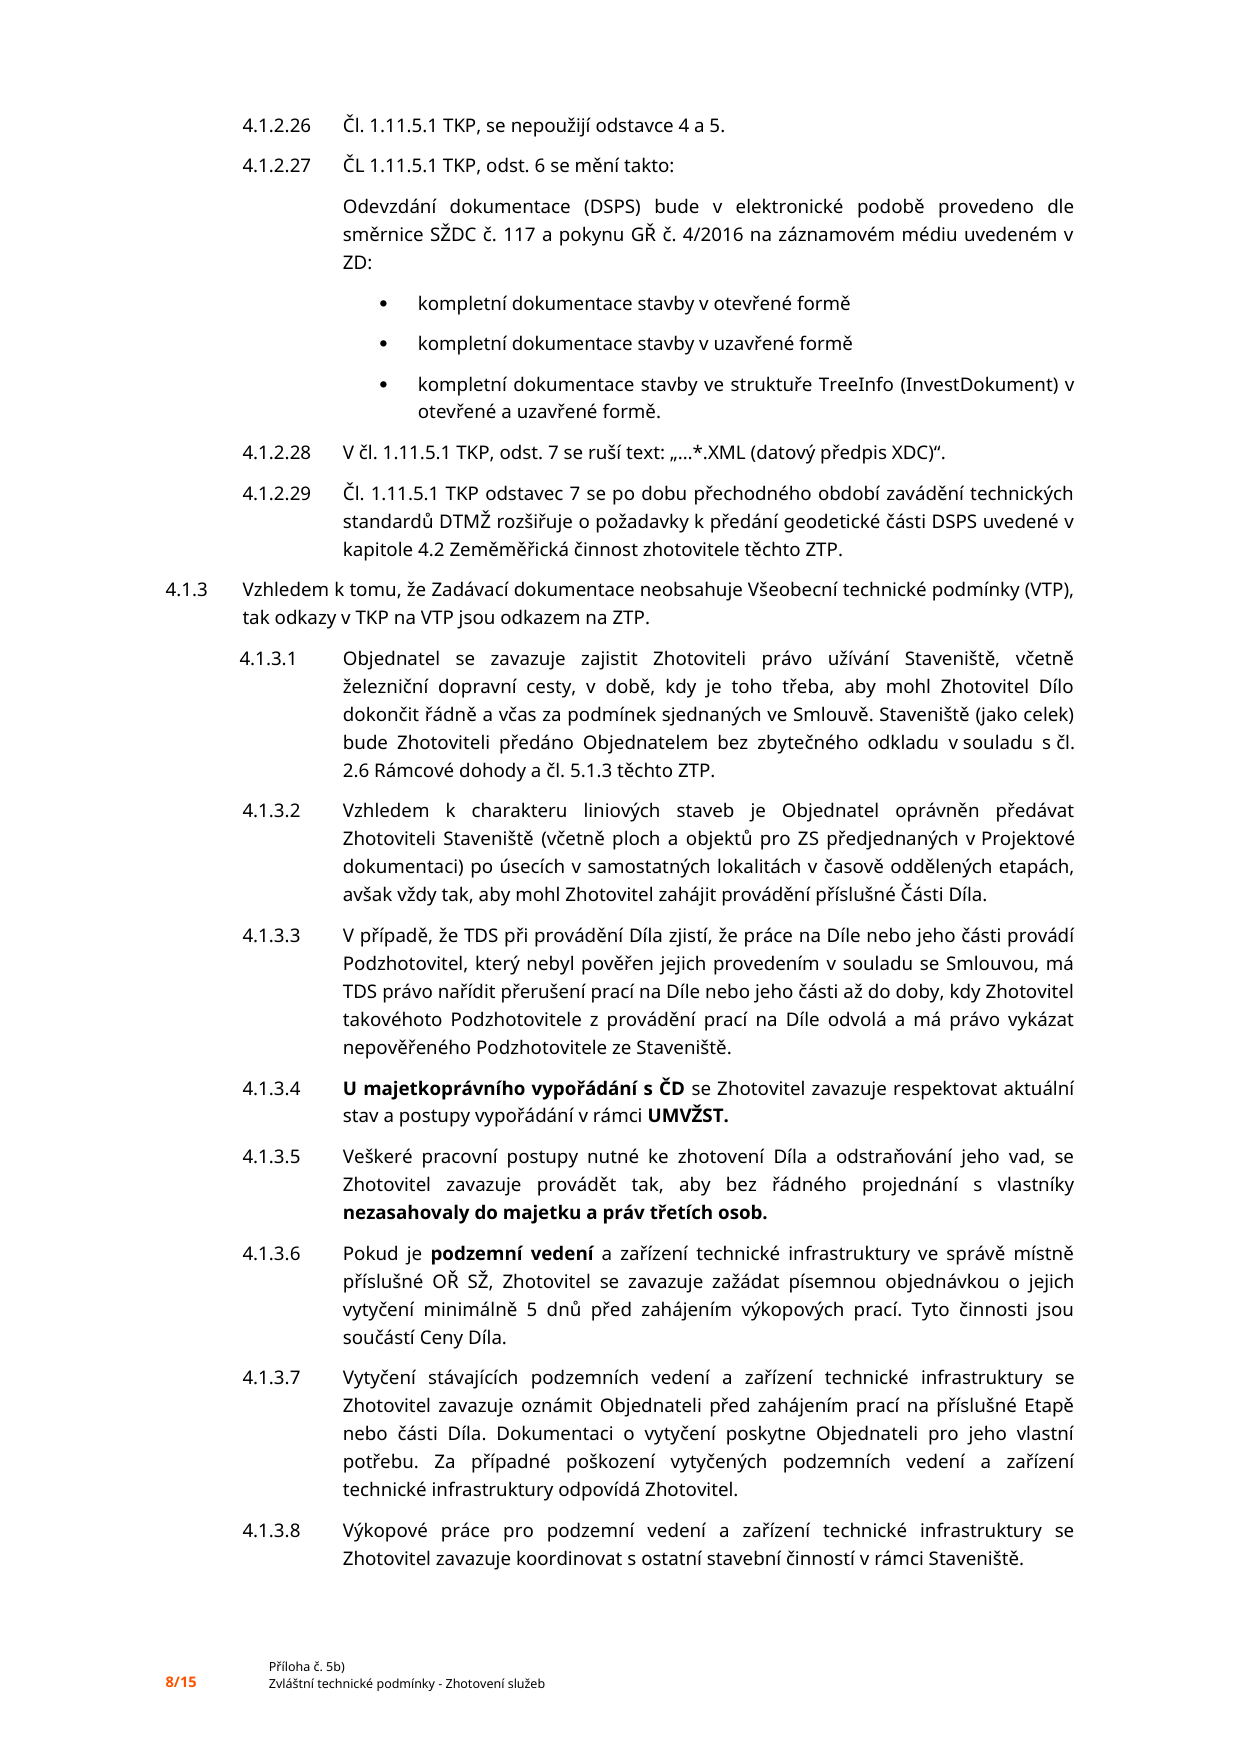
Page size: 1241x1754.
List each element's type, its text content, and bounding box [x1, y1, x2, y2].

text ČL 1.11.5.1 TKP, odst. 6 se mění takto: [242, 153, 1075, 178]
text Výkopové práce pro podzemní vedení a zařízení technické infrastruktury se Zhotovitel zavazuje koordinovat s ostatní stavební činností v rámci Staveniště. [242, 1517, 1075, 1571]
list kompletní dokumentace stavby ve struktuře TreeInfo (InvestDokument) v otevřené a uzavřené formě. [380, 371, 1075, 424]
text Čl. 1.11.5.1 TKP odstavec 7 se po dobu přechodného období zavádění technických standardů DTMŽ rozšiřuje o požadavky k předání geodetické části DSPS uvedené v kapitole 4.2 Zeměměřická činnost zhotovitele těchto ZTP. [242, 480, 1075, 561]
text Vzhledem k tomu, že Zadávací dokumentace neobsahuje Všeobecní technické podmínky (VTP), tak odkazy v TKP na VTP jsou odkazem na ZTP. [165, 576, 1075, 630]
list kompletní dokumentace stavby v otevřené formě [380, 290, 1075, 315]
text Pokud je podzemní vedení a zařízení technické infrastruktury ve správě místně příslušné OŘ SŽ, Zhotovitel se zavazuje zažádat písemnou objednávkou o jejich vytyčení minimálně 5 dnů před zahájením výkopových prací. Tyto činnosti jsou součástí Ceny Díla. [242, 1240, 1075, 1349]
text Veškeré pracovní postupy nutné ke zhotovení Díla a odstraňování jeho vad, se Zhotovitel zavazuje provádět tak, aby bez řádného projednání s vlastníky nezasahovaly do majetku a práv třetích osob. [242, 1143, 1075, 1225]
text Čl. 1.11.5.1 TKP, se nepoužijí odstavce 4 a 5. [242, 112, 1075, 138]
text U majetkoprávního vypořádání s ČD se Zhotovitel zavazuje respektovat aktuální stav a postupy vypořádání v rámci UMVŽST. [242, 1075, 1075, 1128]
text V čl. 1.11.5.1 TKP, odst. 7 se ruší text: „…*.XML (datový předpis XDC)“. [242, 439, 1075, 465]
text Vzhledem k charakteru liniových staveb je Objednatel oprávněn předávat Zhotoviteli Staveniště (včetně ploch a objektů pro ZS předjednaných v Projektové dokumentaci) po úsecích v samostatných lokalitách v časově oddělených etapách, avšak vždy tak, aby mohl Zhotovitel zahájit provádění příslušné Části Díla. [242, 798, 1075, 907]
list Objednatel se zavazuje zajistit Zhotoviteli právo užívání Staveniště, včetně železniční dopravní cesty, v době, kdy je toho třeba, aby mohl Zhotovitel Dílo dokončit řádně a včas za podmínek sjednaných ve Smlouvě. Staveniště (jako celek) bude Zhotoviteli předáno Objednatelem bez zbytečného odkladu v souladu s čl. 2.6 Rámcové dohody a čl. 5.1.3 těchto ZTP. [239, 645, 1075, 783]
text Vytyčení stávajících podzemních vedení a zařízení technické infrastruktury se Zhotovitel zavazuje oznámit Objednateli před zahájením prací na příslušné Etapě nebo části Díla. Dokumentaci o vytyčení poskytne Objednateli pro jeho vlastní potřebu. Za případné poškození vytyčených podzemních vedení a zařízení technické infrastruktury odpovídá Zhotovitel. [242, 1364, 1075, 1502]
list kompletní dokumentace stavby v uzavřené formě [380, 330, 1075, 356]
list Odevzdání dokumentace (DSPS) bude v elektronické podobě provedeno dle směrnice SŽDC č. 117 a pokynu GŘ č. 4/2016 na záznamovém médiu uvedeném v ZD: [343, 193, 1075, 275]
text V případě, že TDS při provádění Díla zjistí, že práce na Díle nebo jeho části provádí Podzhotovitel, který nebyl pověřen jejich provedením v souladu se Smlouvou, má TDS právo nařídit přerušení prací na Díle nebo jeho části až do doby, kdy Zhotovitel takovéhoto Podzhotovitele z provádění prací na Díle odvolá a má právo vykázat nepověřeného Podzhotovitele ze Staveniště. [242, 922, 1075, 1060]
